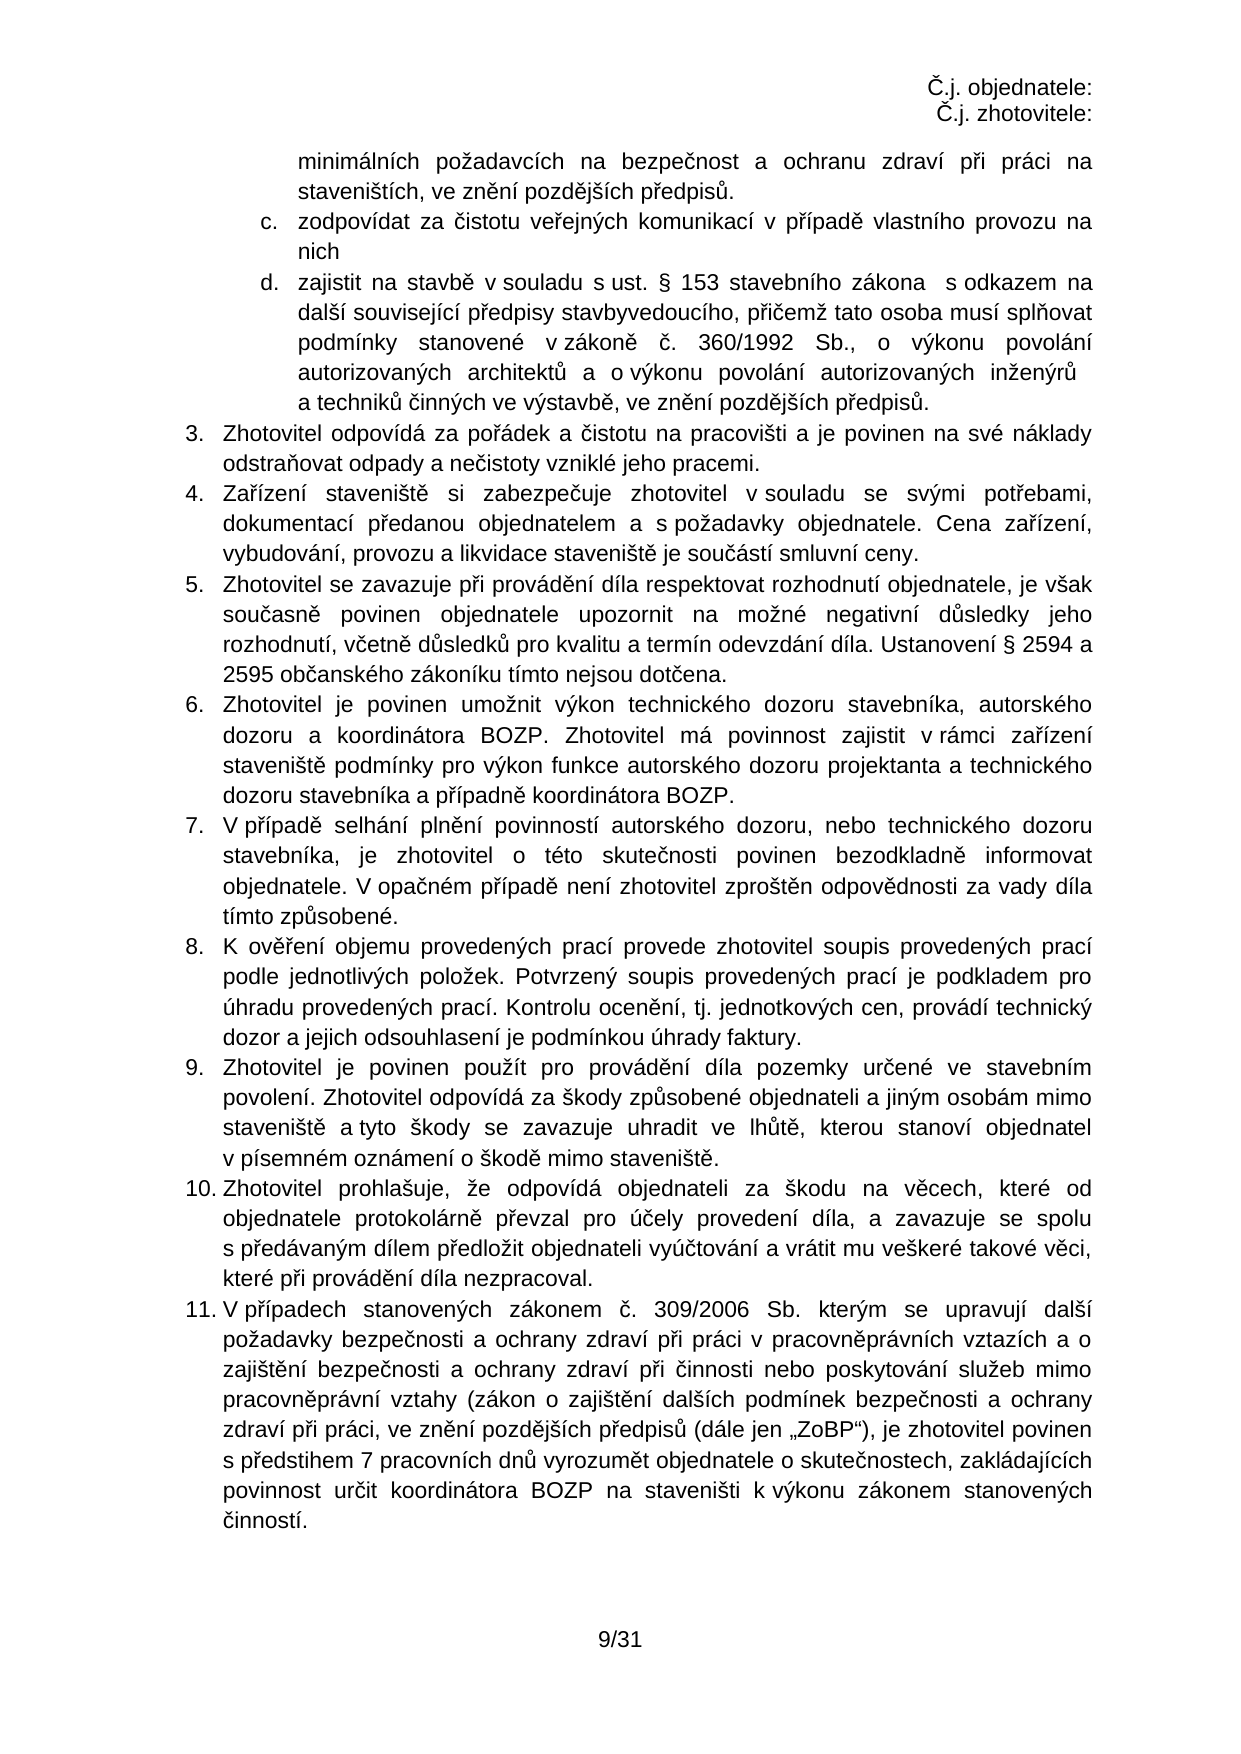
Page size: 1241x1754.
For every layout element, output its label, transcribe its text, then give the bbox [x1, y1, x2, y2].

list Zhotovitel je povinen použít pro provádění díla pozemky určené ve stavebním povolení. Zhotovitel odpovídá za škody způsobené objednateli a jiným osobám mimo staveniště a tyto škody se zavazuje uhradit ve lhůtě, kterou stanoví objednatel v písemném oznámení o škodě mimo staveniště. [185, 1054, 1093, 1171]
list Zhotovitel se zavazuje při provádění díla respektovat rozhodnutí objednatele, je však současně povinen objednatele upozornit na možné negativní důsledky jeho rozhodnutí, včetně důsledků pro kvalitu a termín odevzdání díla. Ustanovení § 2594 a 2595 občanského zákoníku tímto nejsou dotčena. [185, 571, 1093, 687]
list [260, 148, 1093, 204]
list Zhotovitel odpovídá za pořádek a čistotu na pracovišti a je povinen na své náklady odstraňovat odpady a nečistoty vzniklé jeho pracemi. [185, 419, 1093, 476]
list V případech stanovených zákonem č. 309/2006 Sb. kterým se upravují další požadavky bezpečnosti a ochrany zdraví při práci v pracovněprávních vztazích a o zajištění bezpečnosti a ochrany zdraví při činnosti nebo poskytování služeb mimo pracovněprávní vztahy (zákon o zajištění dalších podmínek bezpečnosti a ochrany zdraví při práci, ve znění pozdějších předpisů (dále jen „ZoBP“), je zhotovitel povinen s předstihem 7 pracovních dnů vyrozumět objednatele o skutečnostech, zakládajících povinnost určit koordinátora BOZP na staveništi k výkonu zákonem stanovených činností. [185, 1296, 1093, 1533]
list V případě selhání plnění povinností autorského dozoru, nebo technického dozoru stavebníka, je zhotovitel o této skutečnosti povinen bezodkladně informovat objednatele. V opačném případě není zhotovitel zproštěn odpovědnosti za vady díla tímto způsobené. [185, 812, 1093, 929]
list Zhotovitel je povinen umožnit výkon technického dozoru stavebníka, autorského dozoru a koordinátora BOZP. Zhotovitel má povinnost zajistit v rámci zařízení staveniště podmínky pro výkon funkce autorského dozoru projektanta a technického dozoru stavebníka a případně koordinátora BOZP. [185, 691, 1093, 808]
list zajistit na stavbě v souladu s ust. § 153 stavebního zákona s odkazem na další související předpisy stavbyvedoucího, přičemž tato osoba musí splňovat podmínky stanovené v zákoně č. 360/1992 Sb., o výkonu povolání autorizovaných architektů a o výkonu povolání autorizovaných inženýrů a techniků činných ve výstavbě, ve znění pozdějších předpisů. [260, 268, 1093, 416]
list zodpovídat za čistotu veřejných komunikací v případě vlastního provozu na nich [260, 208, 1093, 264]
list K ověření objemu provedených prací provede zhotovitel soupis provedených prací podle jednotlivých položek. Potvrzený soupis provedených prací je podkladem pro úhradu provedených prací. Kontrolu ocenění, tj. jednotkových cen, provádí technický dozor a jejich odsouhlasení je podmínkou úhrady faktury. [185, 933, 1093, 1050]
list Zhotovitel prohlašuje, že odpovídá objednateli za škodu na věcech, které od objednatele protokolárně převzal pro účely provedení díla, a zavazuje se spolu s předávaným dílem předložit objednateli vyúčtování a vrátit mu veškeré takové věci, které při provádění díla nezpracoval. [185, 1175, 1093, 1292]
list Zařízení staveniště si zabezpečuje zhotovitel v souladu se svými potřebami, dokumentací předanou objednatelem a s požadavky objednatele. Cena zařízení, vybudování, provozu a likvidace staveniště je součástí smluvní ceny. [185, 480, 1093, 567]
